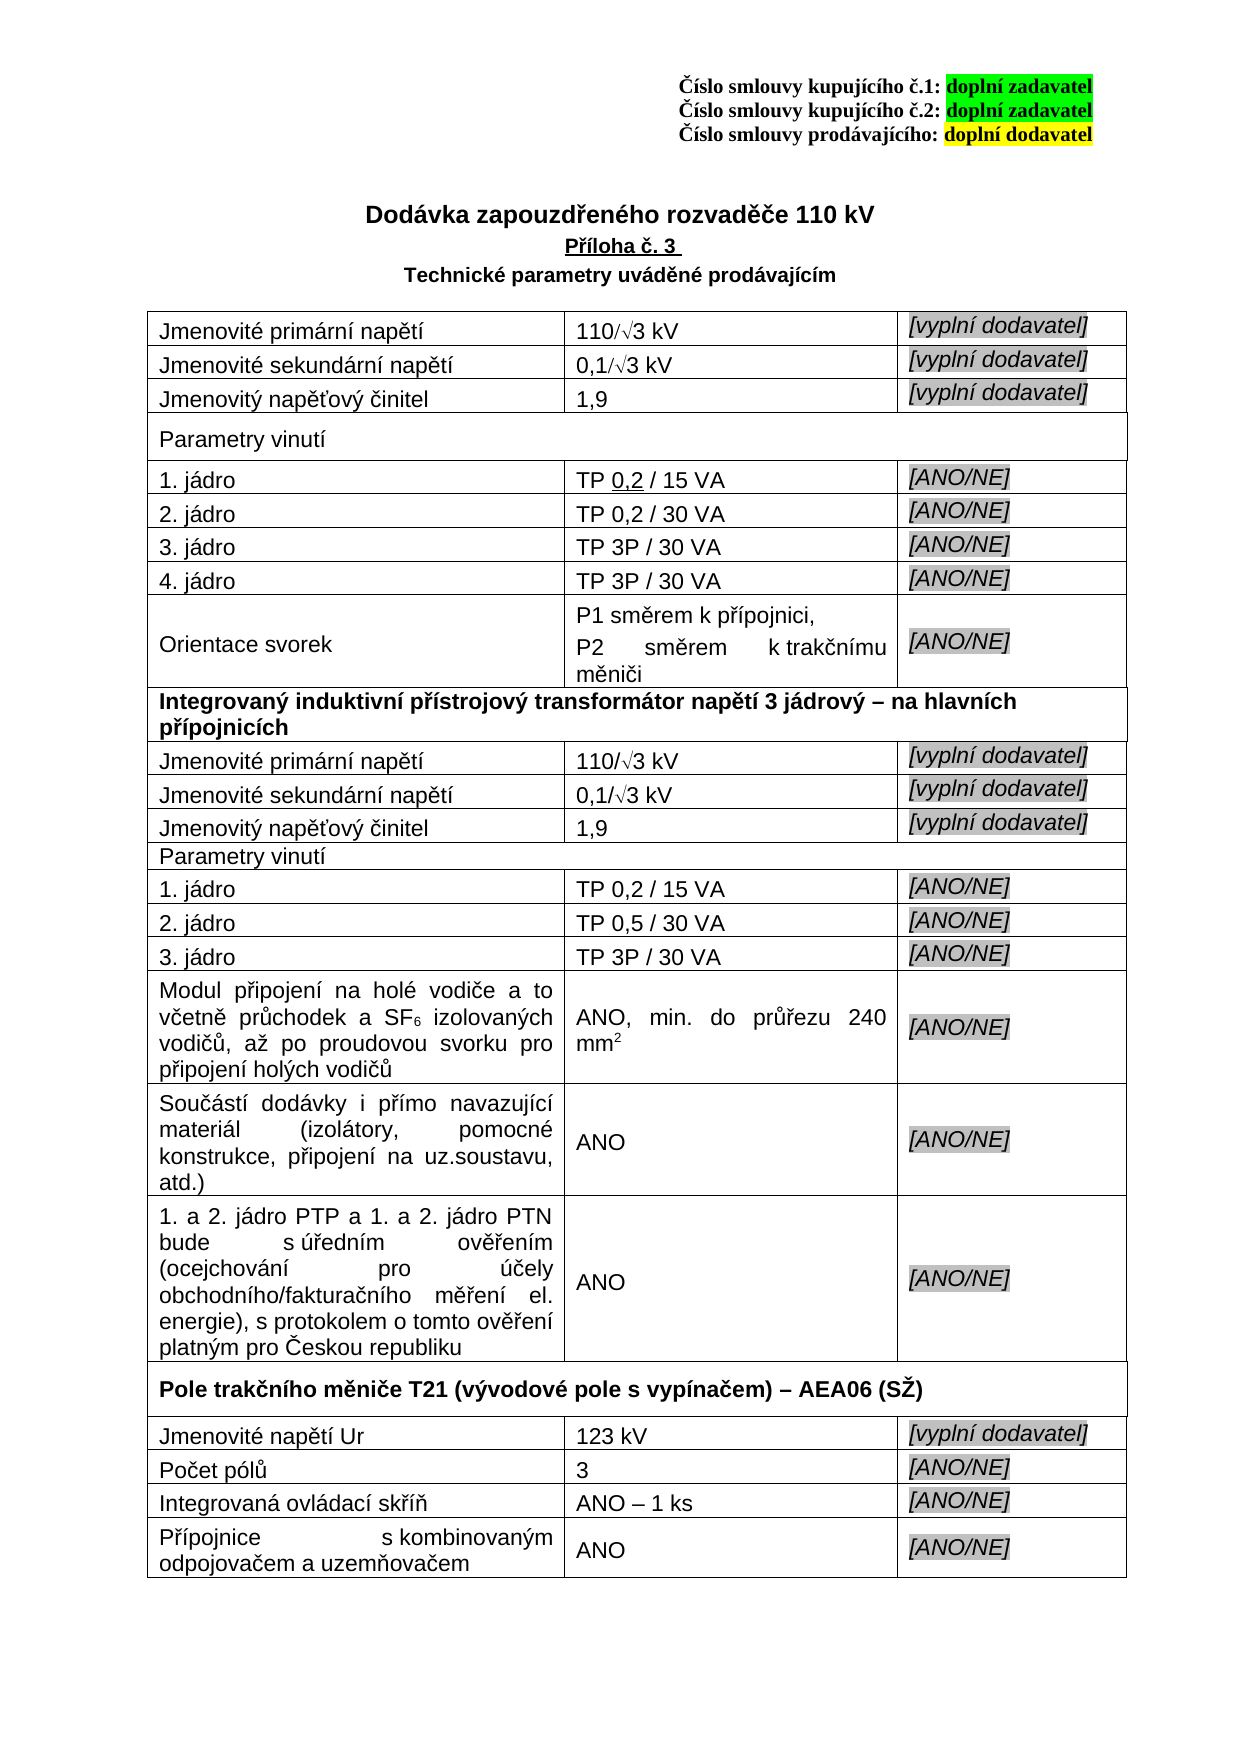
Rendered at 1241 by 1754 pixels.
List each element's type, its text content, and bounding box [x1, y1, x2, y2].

table_cell [vyplní dodavatel] [898, 775, 1126, 808]
table_cell 0,1/3 kV [565, 346, 897, 378]
table_cell Počet pólů [148, 1450, 564, 1483]
table_cell [ANO/NE] [898, 494, 1126, 527]
table_cell Součástí dodávky i přímo navazující materiál (izolátory, pomocné konstrukce, připojení na uz.soustavu, atd.) [148, 1084, 564, 1195]
table_cell [vyplní dodavatel] [898, 379, 1126, 412]
table_cell Jmenovité primární napětí [148, 742, 564, 774]
table_cell Pole trakčního měniče T21 (vývodové pole s vypínačem) – AEA06 (SŽ) [148, 1362, 1127, 1416]
table_cell Jmenovité sekundární napětí [148, 775, 564, 808]
table_cell [ANO/NE] [898, 1518, 1126, 1577]
table_cell [ANO/NE] [898, 562, 1126, 594]
table_cell 110/3 kV [565, 312, 897, 344]
table_cell [ANO/NE] [898, 937, 1126, 970]
table_cell Jmenovité sekundární napětí [148, 346, 564, 378]
table_cell 110/3 kV [565, 742, 897, 774]
table_cell TP 3P / 30 VA [565, 562, 897, 594]
table_cell Jmenovitý napěťový činitel [148, 809, 564, 842]
table_cell Orientace svorek [148, 595, 564, 687]
table_cell [ANO/NE] [898, 870, 1126, 903]
table_cell [vyplní dodavatel] [898, 312, 1126, 344]
table_cell ANO, min. do průřezu 240 mm2 [565, 971, 897, 1083]
table_cell 1,9 [565, 809, 897, 842]
table_cell 1. jádro [148, 461, 564, 493]
table_cell TP 3P / 30 VA [565, 937, 897, 970]
table_cell 1. jádro [148, 870, 564, 903]
table_cell ANO [565, 1084, 897, 1195]
table_cell ANO – 1 ks [565, 1484, 897, 1517]
table_cell [ANO/NE] [898, 971, 1126, 1083]
table_cell [ANO/NE] [898, 1450, 1126, 1483]
table_cell ANO [565, 1518, 897, 1577]
table_cell Jmenovité primární napětí [148, 312, 564, 344]
table_cell Jmenovité napětí Ur [148, 1417, 564, 1449]
table_cell [ANO/NE] [898, 1084, 1126, 1195]
table_cell TP 0,2 / 15 VA [565, 461, 897, 493]
table_cell [ANO/NE] [898, 528, 1126, 561]
table_cell [ANO/NE] [898, 1196, 1126, 1361]
table_cell 2. jádro [148, 904, 564, 936]
table_cell Jmenovitý napěťový činitel [148, 379, 564, 412]
table_cell 2. jádro [148, 494, 564, 527]
table_cell ANO [565, 1196, 897, 1361]
table_cell TP 0,2 / 30 VA [565, 494, 897, 527]
table_cell Integrovaný induktivní přístrojový transformátor napětí 3 jádrový – na hlavních přípojnicích [148, 688, 1127, 741]
table_cell TP 0,2 / 15 VA [565, 870, 897, 903]
table_cell Modul připojení na holé vodiče a to včetně průchodek a SF6 izolovaných vodičů, až po proudovou svorku pro připojení holých vodičů [148, 971, 564, 1083]
table_cell [ANO/NE] [898, 461, 1126, 493]
table_cell 0,1/3 kV [565, 775, 897, 808]
table_cell TP 0,5 / 30 VA [565, 904, 897, 936]
table_cell P1 směrem k přípojnici, P2 směrem k trakčnímu měniči [565, 595, 897, 687]
table_cell TP 3P / 30 VA [565, 528, 897, 561]
table_cell Přípojnice s kombinovaným odpojovačem a uzemňovačem [148, 1518, 564, 1577]
table_cell Integrovaná ovládací skříň [148, 1484, 564, 1517]
table_cell [ANO/NE] [898, 904, 1126, 936]
table_cell 4. jádro [148, 562, 564, 594]
table_cell [vyplní dodavatel] [898, 809, 1126, 842]
table_cell [ANO/NE] [898, 1484, 1126, 1517]
table_cell [ANO/NE] [898, 595, 1126, 687]
table_cell 1,9 [565, 379, 897, 412]
table_cell 3 [565, 1450, 897, 1483]
table_cell [vyplní dodavatel] [898, 346, 1126, 378]
table_cell 3. jádro [148, 937, 564, 970]
table_cell 1. a 2. jádro PTP a 1. a 2. jádro PTN bude s úředním ověřením (ocejchování pro účely obchodního/fakturačního měření el. energie), s protokolem o tomto ověření platným pro Českou republiku [148, 1196, 564, 1361]
table_cell [vyplní dodavatel] [898, 742, 1126, 774]
table_cell [vyplní dodavatel] [898, 1417, 1126, 1449]
table_cell 123 kV [565, 1417, 897, 1449]
table_cell 3. jádro [148, 528, 564, 561]
table_cell Parametry vinutí [148, 843, 1126, 869]
table_cell Parametry vinutí [148, 413, 1127, 460]
